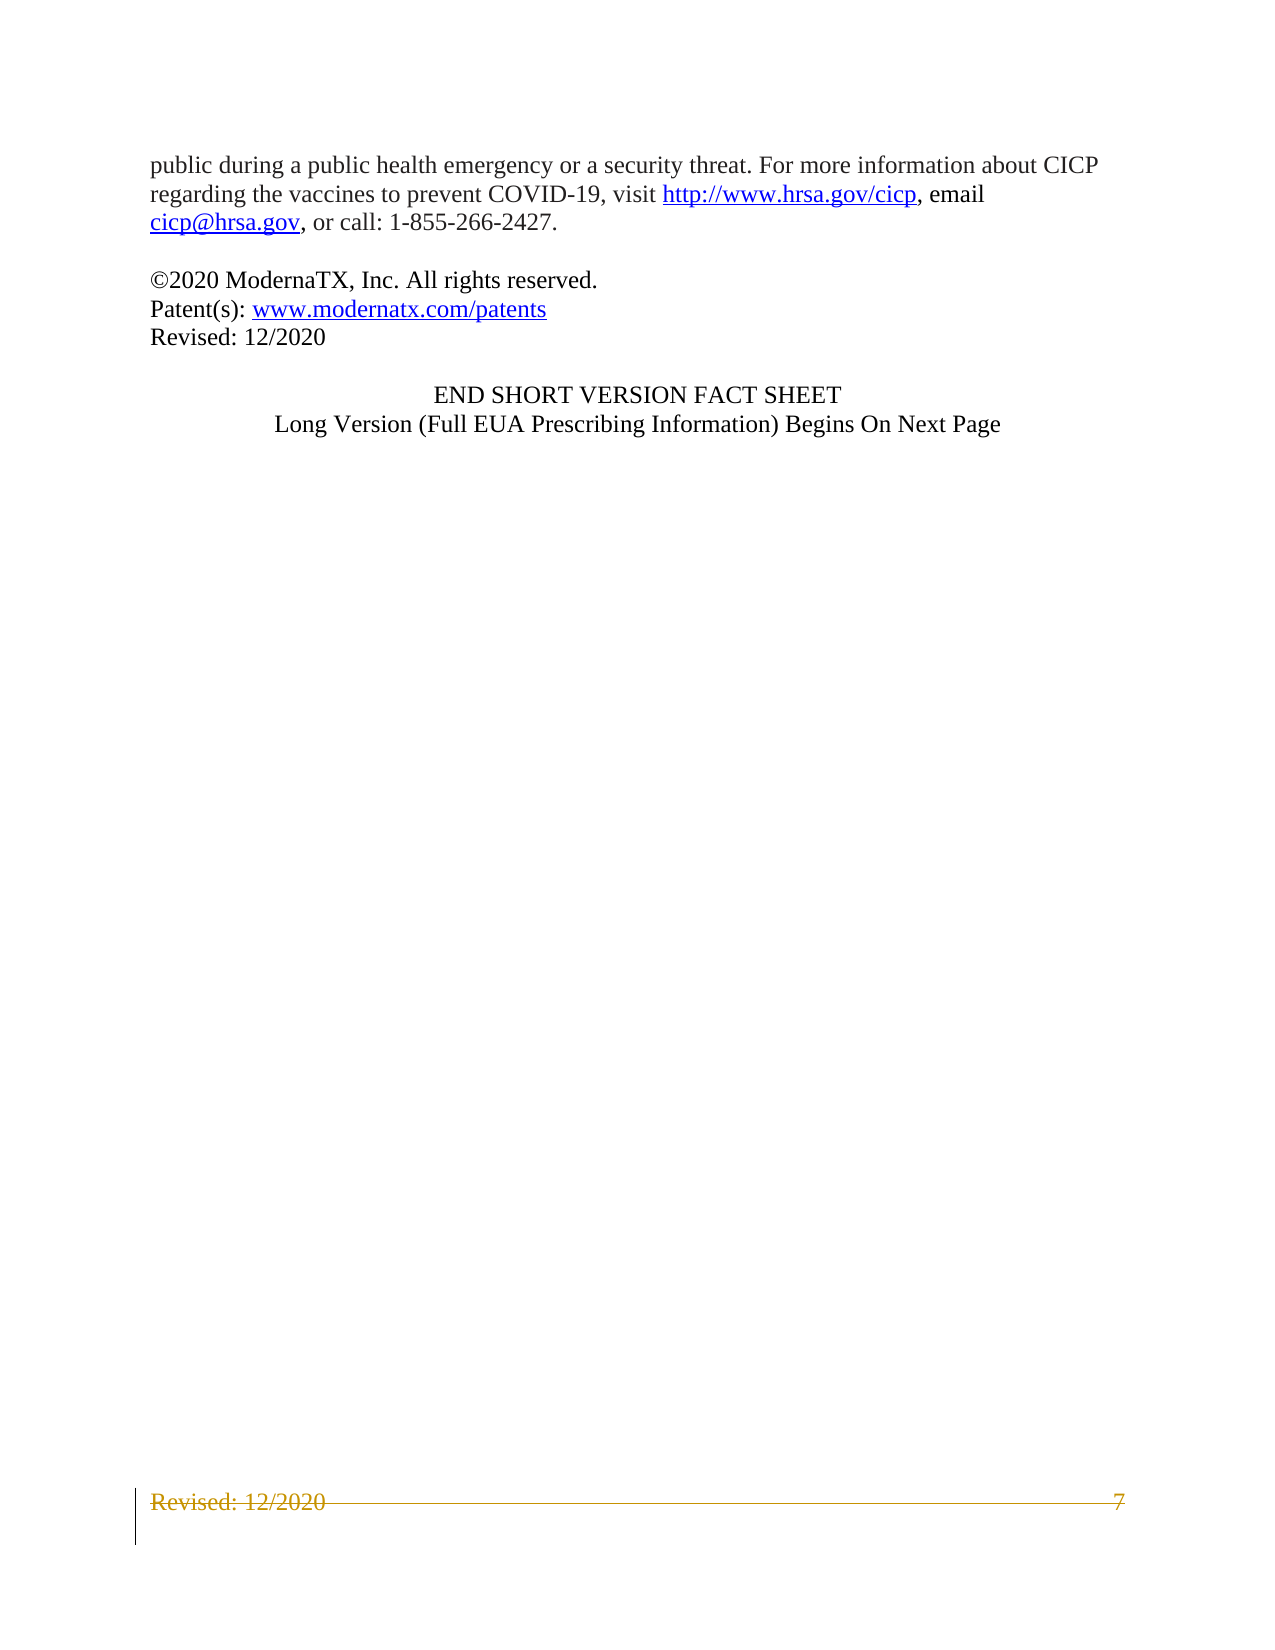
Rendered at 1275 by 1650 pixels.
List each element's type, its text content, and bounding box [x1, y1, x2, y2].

text Long Version (Full EUA Prescribing Information) Begins On Next Page [150, 409, 1125, 437]
text Revised: 12/2020 [150, 322, 1125, 351]
text ©2020 ModernaTX, Inc. All rights reserved. [150, 265, 1125, 294]
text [150, 150, 1125, 236]
text END SHORT VERSION FACT SHEET [150, 380, 1125, 409]
text Patent(s): www.modernatx.com/patents [150, 294, 1125, 322]
